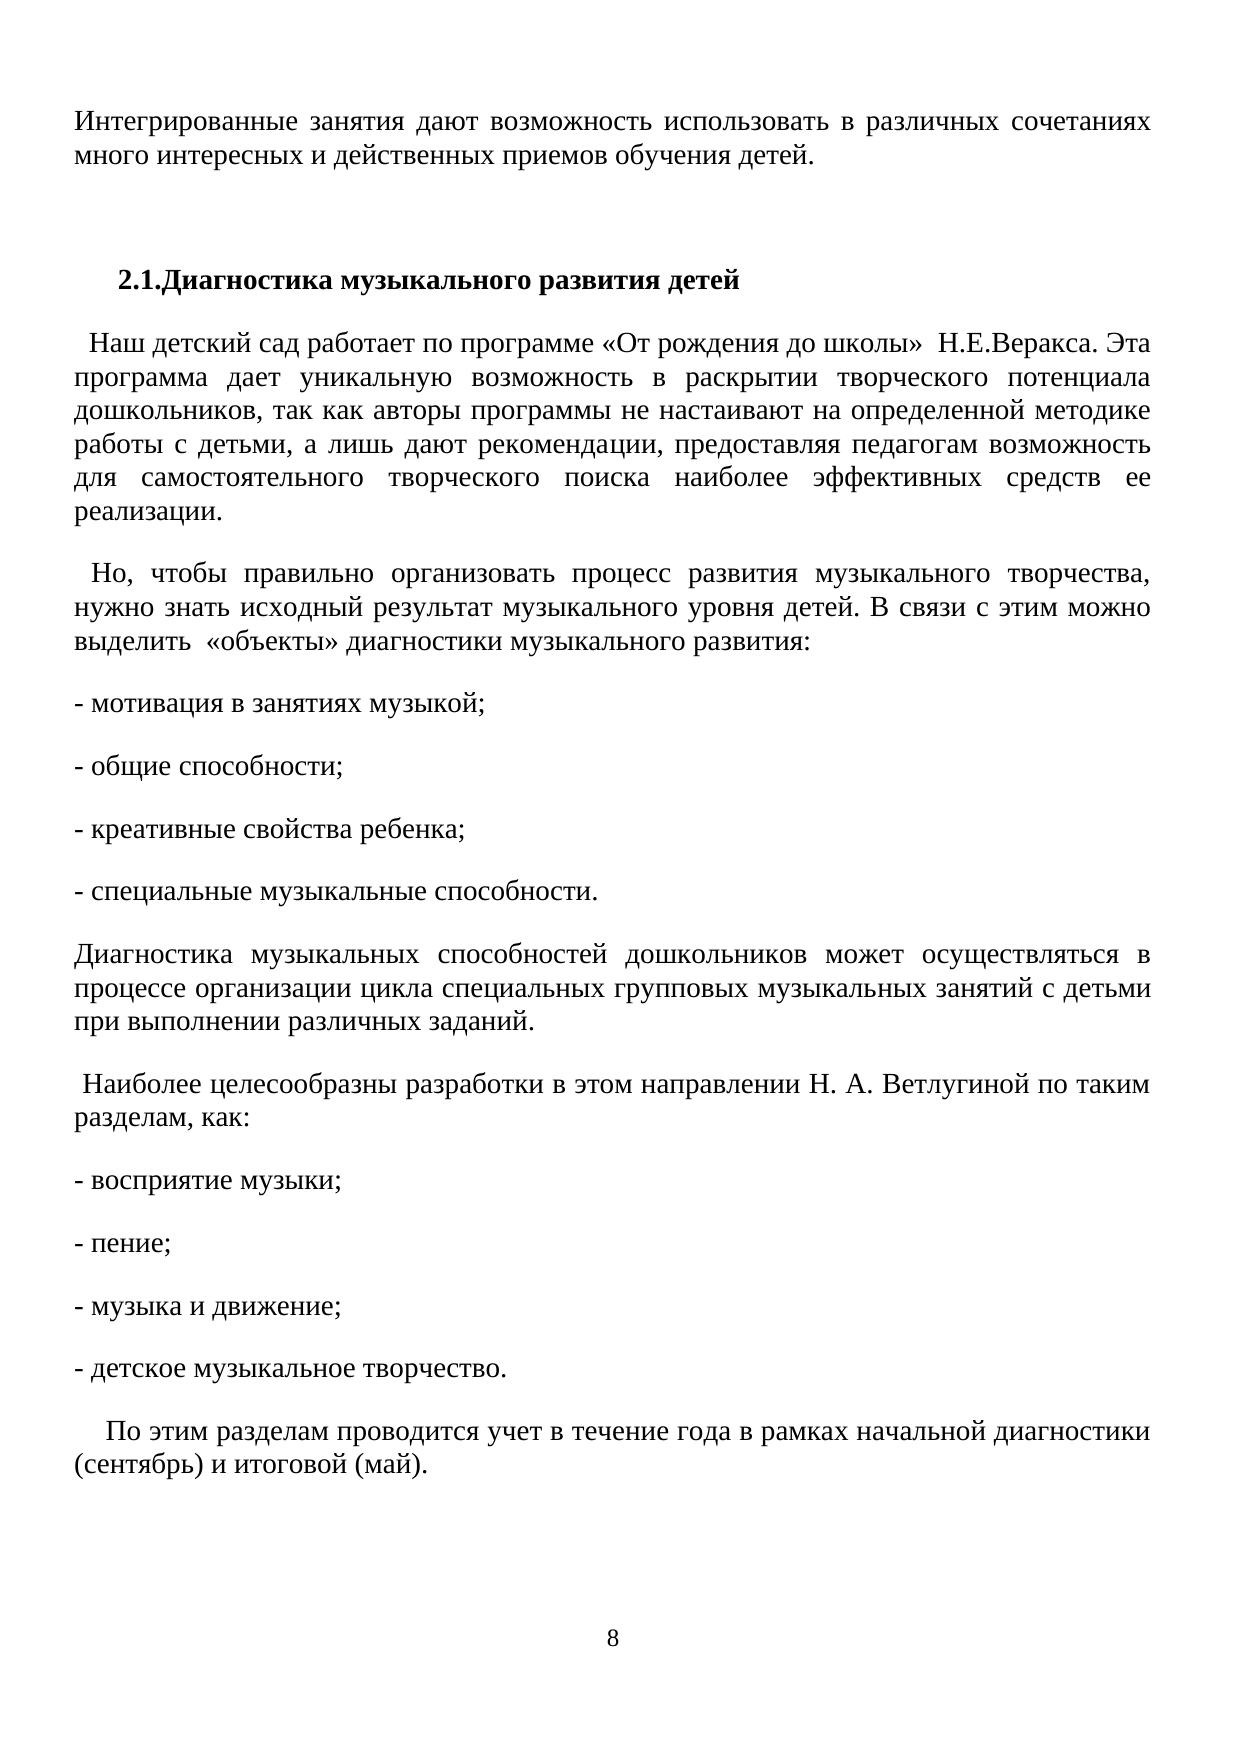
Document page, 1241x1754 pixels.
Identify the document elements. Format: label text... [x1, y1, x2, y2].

text - музыка и движение; [74, 1288, 1152, 1321]
text - специальные музыкальные способности. [74, 873, 1152, 907]
text Наш детский сад работает по программе «От рождения до школы» Н.Е.Веракса. Эта программа дает уникальную возможность в раскрытии творческого потенциала дошкольников, так как авторы программы не настаивают на определенной методике работы с детьми, а лишь дают рекомендации, предоставляя педагогам возможность для самостоятельного творческого поиска наиболее эффективных средств ее реализации. [74, 325, 1152, 526]
text - общие способности; [74, 748, 1152, 782]
text Диагностика музыкальных способностей дошкольников может осуществляться в процессе организации цикла специальных групповых музыкальных занятий с детьми при выполнении различных заданий. [74, 936, 1152, 1037]
text - пение; [74, 1225, 1152, 1258]
text - детское музыкальное творчество. [74, 1350, 1152, 1384]
text Интегрированные занятия дают возможность использовать в различных сочетаниях много интересных и действенных приемов обучения детей. [74, 103, 1152, 171]
text Наиболее целесообразны разработки в этом направлении Н. А. Ветлугиной по таким разделам, как: [74, 1066, 1152, 1133]
text - восприятие музыки; [74, 1162, 1152, 1196]
text - креативные свойства ребенка; [74, 811, 1152, 844]
text - мотивация в занятиях музыкой; [74, 685, 1152, 719]
text По этим разделам проводится учет в течение года в рамках начальной диагностики (сентябрь) и итоговой (май). [74, 1413, 1152, 1480]
text Но, чтобы правильно организовать процесс развития музыкального творчества, нужно знать исходный результат музыкального уровня детей. В связи с этим можно выделить «объекты» диагностики музыкального развития: [74, 556, 1152, 656]
text 2.1.Диагностика музыкального развития детей [74, 262, 1152, 296]
